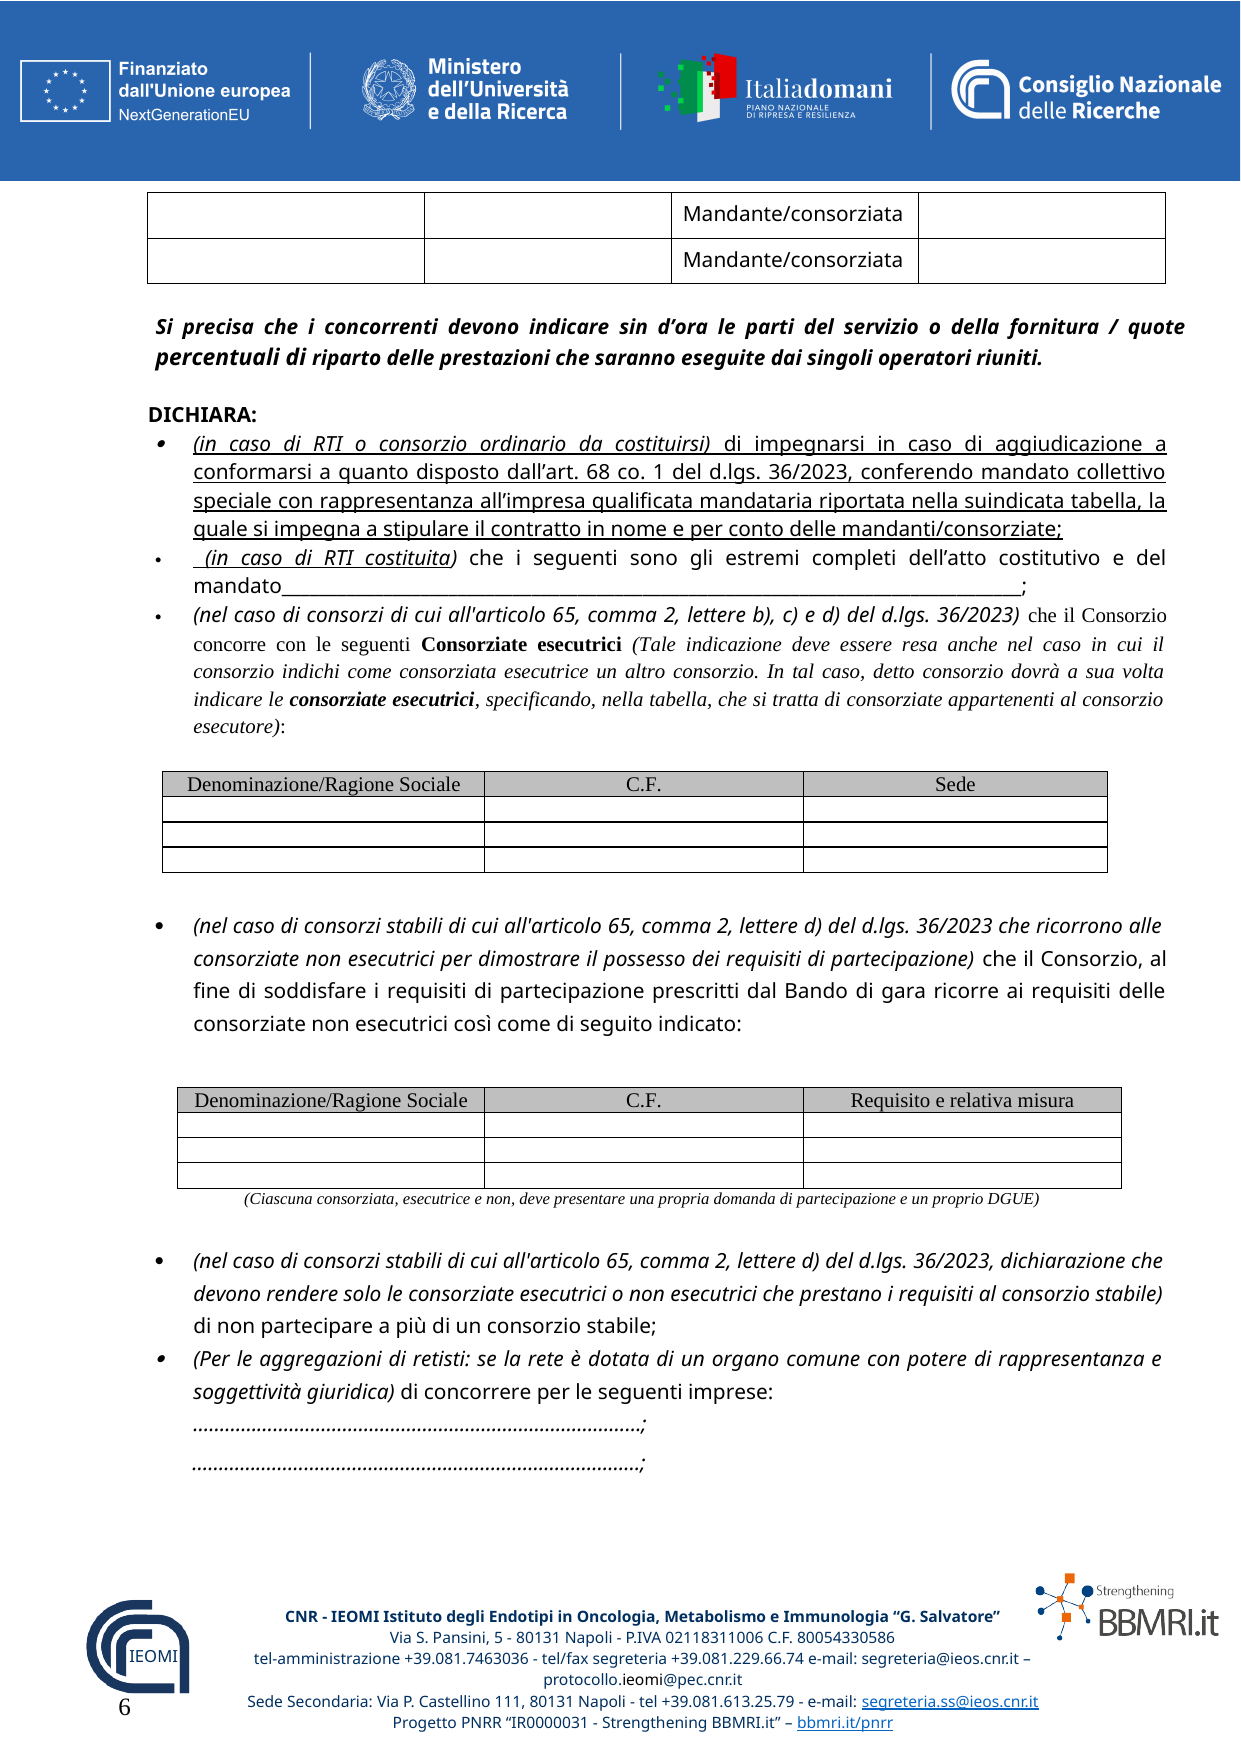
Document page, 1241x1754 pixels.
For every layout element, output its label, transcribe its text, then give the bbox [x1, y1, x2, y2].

table_cell [148, 239, 424, 283]
list …………………………………………………………………………; [193, 1409, 1167, 1438]
list (in caso di RTI costituita) che i seguenti sono gli estremi completi dell’atto costitutivo e del mandato________________________________________________________________________________; [156, 543, 1167, 600]
list (nel caso di consorzi stabili di cui all'articolo 65, comma 2, lettere d) del d.lgs. 36/2023, dichiarazione che devono rendere solo le consorziate esecutrici o non esecutrici che prestano i requisiti al consorzio stabile) di non partecipare a più di un consorzio stabile; [156, 1246, 1167, 1340]
picture [1035, 1573, 1219, 1645]
picture [0, 1, 1241, 181]
table_cell Mandante/consorziata [672, 239, 918, 283]
table_header Denominazione/Ragione Sociale [163, 772, 484, 796]
text DICHIARA: [148, 401, 1187, 429]
table_cell [163, 848, 484, 872]
table_cell [178, 1113, 484, 1137]
picture [75, 1595, 197, 1709]
table_header C.F. [485, 1088, 803, 1112]
table_cell [804, 848, 1107, 872]
table_header Requisito e relativa misura [804, 1088, 1121, 1112]
text Si precisa che i concorrenti devono indicare sin d’ora le parti del servizio o della fornitura / quote percentuali di riparto delle prestazioni che saranno eseguite dai singoli operatori riuniti. [155, 312, 1187, 372]
table_header Sede [804, 772, 1107, 796]
table_cell [148, 193, 424, 237]
table_cell [919, 193, 1165, 237]
table_header C.F. [485, 772, 803, 796]
table_cell [485, 797, 803, 821]
table_cell [163, 823, 484, 846]
table_header Denominazione/Ragione Sociale [178, 1088, 484, 1112]
table_cell [804, 797, 1107, 821]
table_cell [485, 848, 803, 872]
table_cell [804, 823, 1107, 846]
table_cell Mandante/consorziata [672, 193, 918, 237]
table_cell [485, 1138, 803, 1162]
text (Ciascuna consorziata, esecutrice e non, deve presentare una propria domanda di partecipazione e un proprio DGUE) [118, 1188, 1167, 1208]
table_cell [178, 1138, 484, 1162]
table_cell [485, 823, 803, 846]
table_cell [919, 239, 1165, 283]
text …………………………………………………………………………; [162, 1448, 1167, 1477]
list (nel caso di consorzi stabili di cui all'articolo 65, comma 2, lettere d) del d.lgs. 36/2023 che ricorrono alle consorziate non esecutrici per dimostrare il possesso dei requisiti di partecipazione) che il Consorzio, al fine di soddisfare i requisiti di partecipazione prescritti dal Bando di gara ricorre ai requisiti delle consorziate non esecutrici così come di seguito indicato: [156, 911, 1167, 1038]
list (Per le aggregazioni di retisti: se la rete è dotata di un organo comune con potere di rappresentanza e soggettività giuridica) di concorrere per le seguenti imprese: [156, 1344, 1167, 1405]
list (nel caso di consorzi di cui all'articolo 65, comma 2, lettere b), c) e d) del d.lgs. 36/2023) che il Consorzio concorre con le seguenti Consorziate esecutrici (Tale indicazione deve essere resa anche nel caso in cui il consorzio indichi come consorziata esecutrice un altro consorzio. In tal caso, detto consorzio dovrà a sua volta indicare le consorziate esecutrici, specificando, nella tabella, che si tratta di consorziate appartenenti al consorzio esecutore): [156, 600, 1167, 738]
table_cell [485, 1163, 803, 1187]
table_cell [804, 1138, 1121, 1162]
table_cell [425, 193, 671, 237]
table_cell [163, 797, 484, 821]
table_cell [425, 239, 671, 283]
table_cell [804, 1113, 1121, 1137]
table_cell [804, 1163, 1121, 1187]
list (in caso di RTI o consorzio ordinario da costituirsi) di impegnarsi in caso di aggiudicazione a conformarsi a quanto disposto dall’art. 68 co. 1 del d.lgs. 36/2023, conferendo mandato collettivo speciale con rappresentanza all’impresa qualificata mandataria riportata nella suindicata tabella, la quale si impegna a stipulare il contratto in nome e per conto delle mandanti/consorziate; [156, 429, 1167, 543]
table_cell [485, 1113, 803, 1137]
table_cell [178, 1163, 484, 1187]
